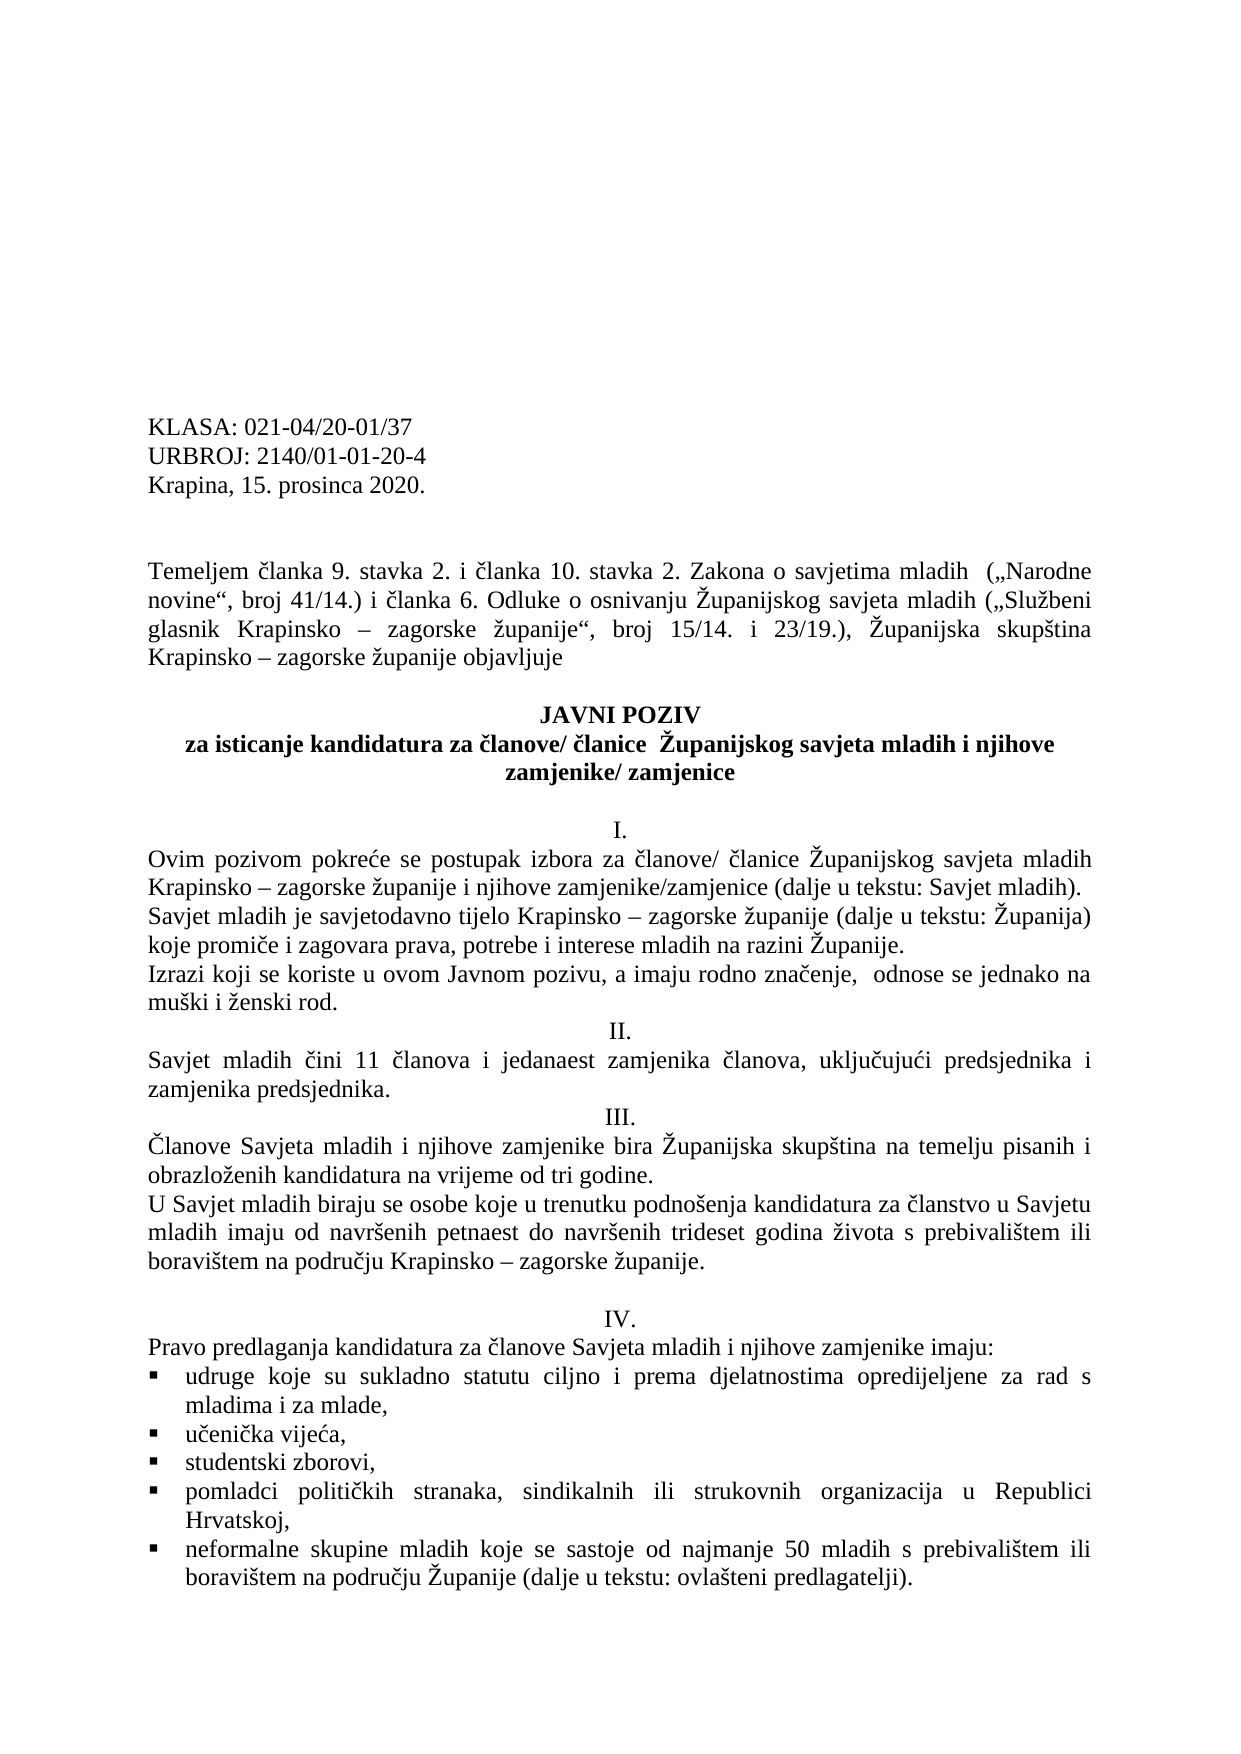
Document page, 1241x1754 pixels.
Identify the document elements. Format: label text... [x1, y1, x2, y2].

text II. [148, 1016, 1093, 1045]
text KLASA: 021-04/20-01/37 [148, 412, 1093, 441]
text Ovim pozivom pokreće se postupak izbora za članove/ članice Županijskog savjeta mladih Krapinsko – zagorske županije i njihove zamjenike/zamjenice (dalje u tekstu: Savjet mladih). [148, 844, 1093, 901]
text URBROJ: 2140/01-01-20-4 [148, 441, 1093, 470]
text za isticanje kandidatura za članove/ članice Županijskog savjeta mladih i njihove zamjenike/ zamjenice [148, 729, 1093, 786]
text Članove Savjeta mladih i njihove zamjenike bira Županijska skupština na temelju pisanih i obrazloženih kandidatura na vrijeme od tri godine. [148, 1131, 1093, 1189]
text Savjet mladih čini 11 članova i jedanaest zamjenika članova, uključujući predsjednika i zamjenika predsjednika. [148, 1045, 1093, 1102]
text Krapina, 15. prosinca 2020. [148, 470, 1093, 499]
text U Savjet mladih biraju se osobe koje u trenutku podnošenja kandidatura za članstvo u Savjetu mladih imaju od navršenih petnaest do navršenih trideset godina života s prebivalištem ili boravištem na području Krapinsko – zagorske županije. [148, 1189, 1093, 1275]
list pomladci političkih stranaka, sindikalnih ili strukovnih organizacija u Republici Hrvatskoj, [148, 1476, 1093, 1534]
list studentski zborovi, [148, 1447, 1093, 1476]
list udruge koje su sukladno statutu ciljno i prema djelatnostima opredijeljene za rad s mladima i za mlade, [148, 1361, 1093, 1419]
list neformalne skupine mladih koje se sastoje od najmanje 50 mladih s prebivalištem ili boravištem na području Županije (dalje u tekstu: ovlašteni predlagatelji). [148, 1534, 1093, 1591]
text Temeljem članka 9. stavka 2. i članka 10. stavka 2. Zakona o savjetima mladih („Narodne novine“, broj 41/14.) i članka 6. Odluke o osnivanju Županijskog savjeta mladih („Službeni glasnik Krapinsko – zagorske županije“, broj 15/14. i 23/19.), Županijska skupština Krapinsko – zagorske županije objavljuje [148, 556, 1093, 671]
text IV. [148, 1304, 1093, 1332]
text Pravo predlaganja kandidatura za članove Savjeta mladih i njihove zamjenike imaju: [148, 1332, 1093, 1361]
text Savjet mladih je savjetodavno tijelo Krapinsko – zagorske županije (dalje u tekstu: Županija) koje promiče i zagovara prava, potrebe i interese mladih na razini Županije. [148, 901, 1093, 959]
text Izrazi koji se koriste u ovom Javnom pozivu, a imaju rodno značenje, odnose se jednako na muški i ženski rod. [148, 959, 1093, 1016]
text III. [148, 1102, 1093, 1131]
text JAVNI POZIV [148, 700, 1093, 729]
list učenička vijeća, [148, 1419, 1093, 1447]
text I. [148, 815, 1093, 844]
